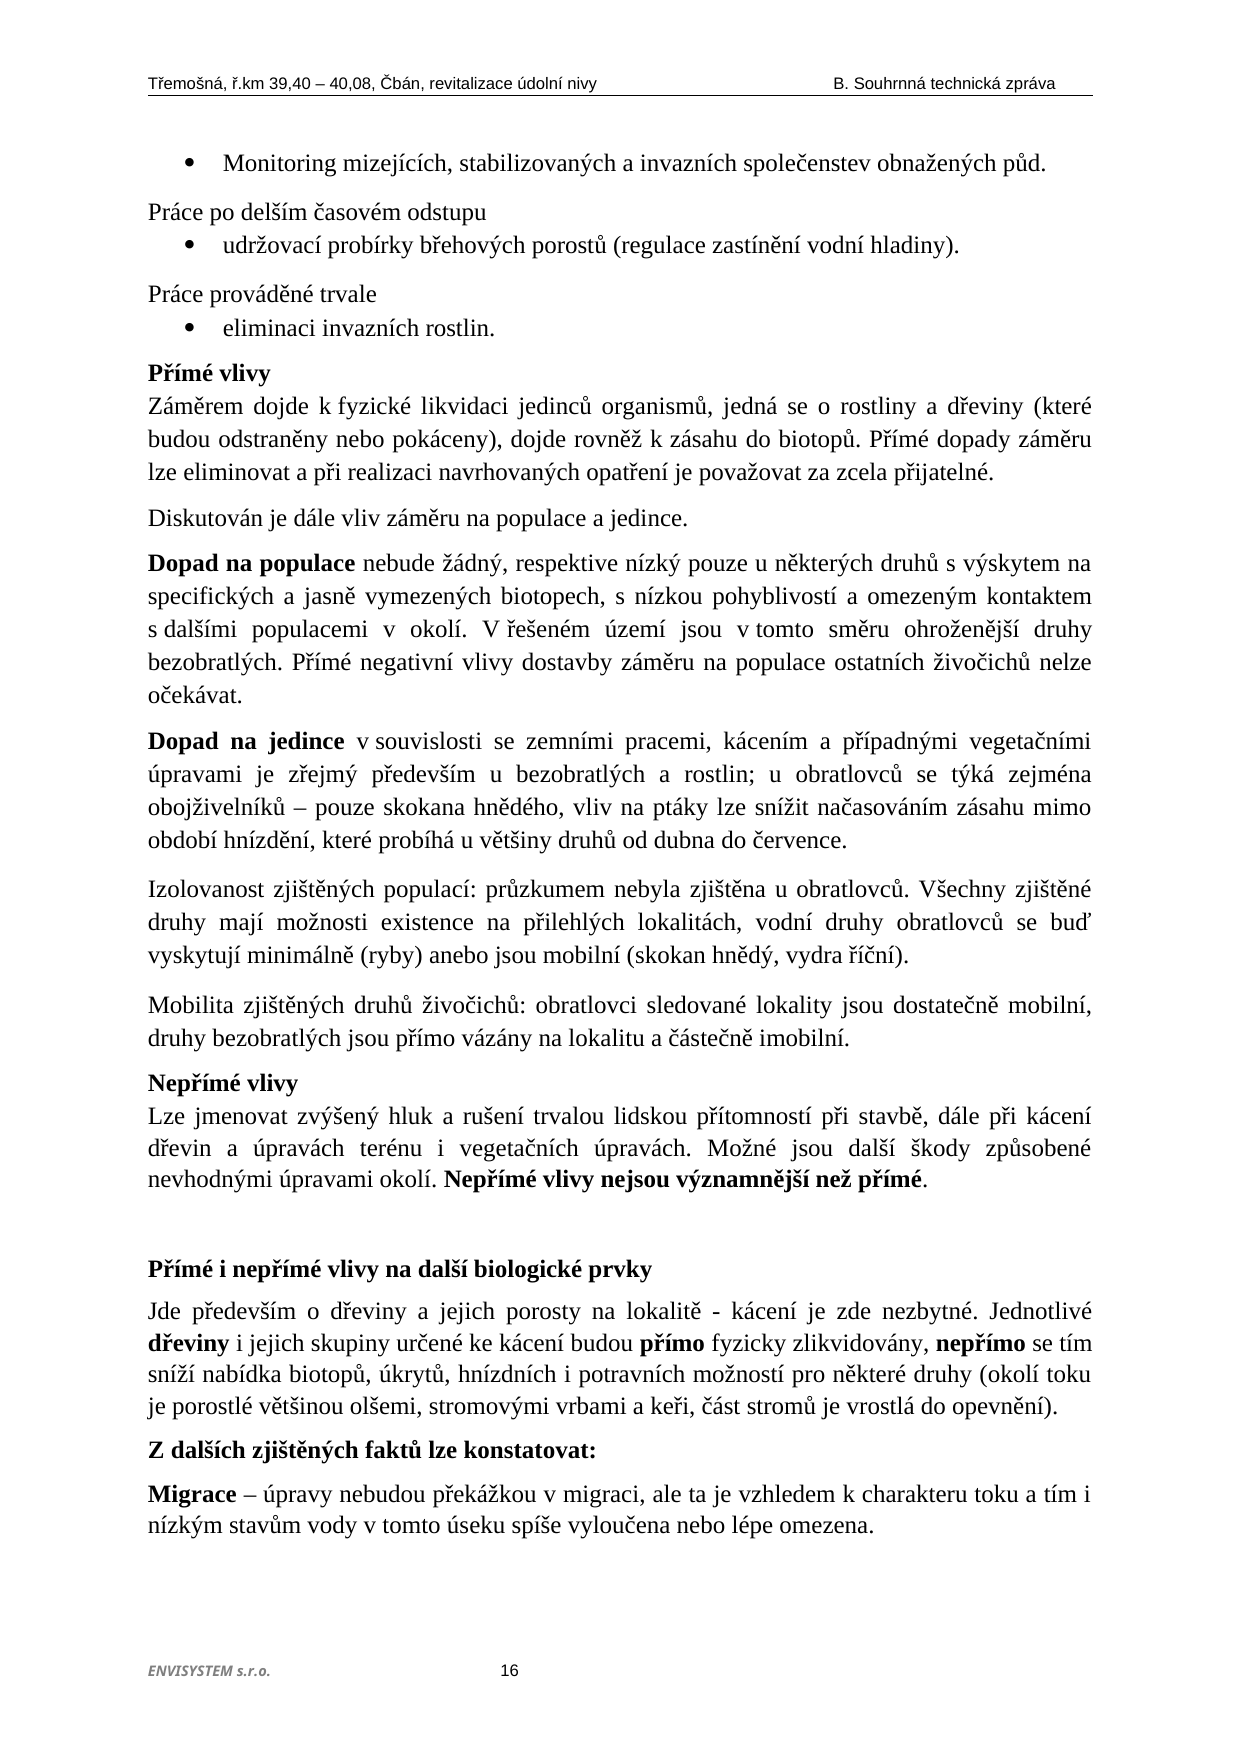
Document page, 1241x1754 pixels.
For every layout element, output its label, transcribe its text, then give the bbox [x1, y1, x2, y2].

text Jde především o dřeviny a jejich porosty na lokalitě - kácení je zde nezbytné. Jednotlivé dřeviny i jejich skupiny určené ke kácení budou přímo fyzicky zlikvidovány, nepřímo se tím sníží nabídka biotopů, úkrytů, hnízdních i potravních možností pro některé druhy (okolí toku je porostlé většinou olšemi, stromovými vrbami a keři, část stromů je vrostlá do opevnění). [148, 1296, 1093, 1419]
text Nepřímé vlivy [148, 1068, 1093, 1097]
list Monitoring mizejících, stabilizovaných a invazních společenstev obnažených půd. [185, 148, 1093, 176]
text Přímé vlivy [148, 358, 1093, 387]
text Dopad na jedince v souvislosti se zemními pracemi, kácením a případnými vegetačními úpravami je zřejmý především u bezobratlých a rostlin; u obratlovců se týká zejména obojživelníků – pouze skokana hnědého, vliv na ptáky lze snížit načasováním zásahu mimo období hnízdění, které probíhá u většiny druhů od dubna do července. [148, 726, 1093, 854]
list eliminaci invazních rostlin. [185, 313, 1093, 341]
text Lze jmenovat zvýšený hluk a rušení trvalou lidskou přítomností při stavbě, dále při kácení dřevin a úpravách terénu i vegetačních úpravách. Možné jsou další škody způsobené nevhodnými úpravami okolí. Nepřímé vlivy nejsou významnější než přímé. [148, 1101, 1093, 1193]
text Migrace – úpravy nebudou překážkou v migraci, ale ta je vzhledem k charakteru toku a tím i nízkým stavům vody v tomto úseku spíše vyloučena nebo lépe omezena. [148, 1479, 1093, 1539]
text Diskutován je dále vliv záměru na populace a jedince. [148, 503, 1093, 531]
text Izolovanost zjištěných populací: průzkumem nebyla zjištěna u obratlovců. Všechny zjištěné druhy mají možnosti existence na přilehlých lokalitách, vodní druhy obratlovců se buď vyskytují minimálně (ryby) anebo jsou mobilní (skokan hnědý, vydra říční). [148, 874, 1093, 969]
text Práce prováděné trvale [148, 279, 1093, 308]
list udržovací probírky břehových porostů (regulace zastínění vodní hladiny). [185, 230, 1093, 259]
text Mobilita zjištěných druhů živočichů: obratlovci sledované lokality jsou dostatečně mobilní, druhy bezobratlých jsou přímo vázány na lokalitu a částečně imobilní. [148, 990, 1093, 1052]
text Záměrem dojde k fyzické likvidaci jedinců organismů, jedná se o rostliny a dřeviny (které budou odstraněny nebo pokáceny), dojde rovněž k zásahu do biotopů. Přímé dopady záměru lze eliminovat a při realizaci navrhovaných opatření je považovat za zcela přijatelné. [148, 391, 1093, 486]
text Přímé i nepřímé vlivy na další biologické prvky [148, 1252, 1093, 1284]
text Z dalších zjištěných faktů lze konstatovat: [148, 1435, 1093, 1464]
text Dopad na populace nebude žádný, respektive nízký pouze u některých druhů s výskytem na specifických a jasně vymezených biotopech, s nízkou pohyblivostí a omezeným kontaktem s dalšími populacemi v okolí. V řešeném území jsou v tomto směru ohroženější druhy bezobratlých. Přímé negativní vlivy dostavby záměru na populace ostatních živočichů nelze očekávat. [148, 548, 1093, 709]
text Práce po delším časovém odstupu [148, 197, 1093, 226]
